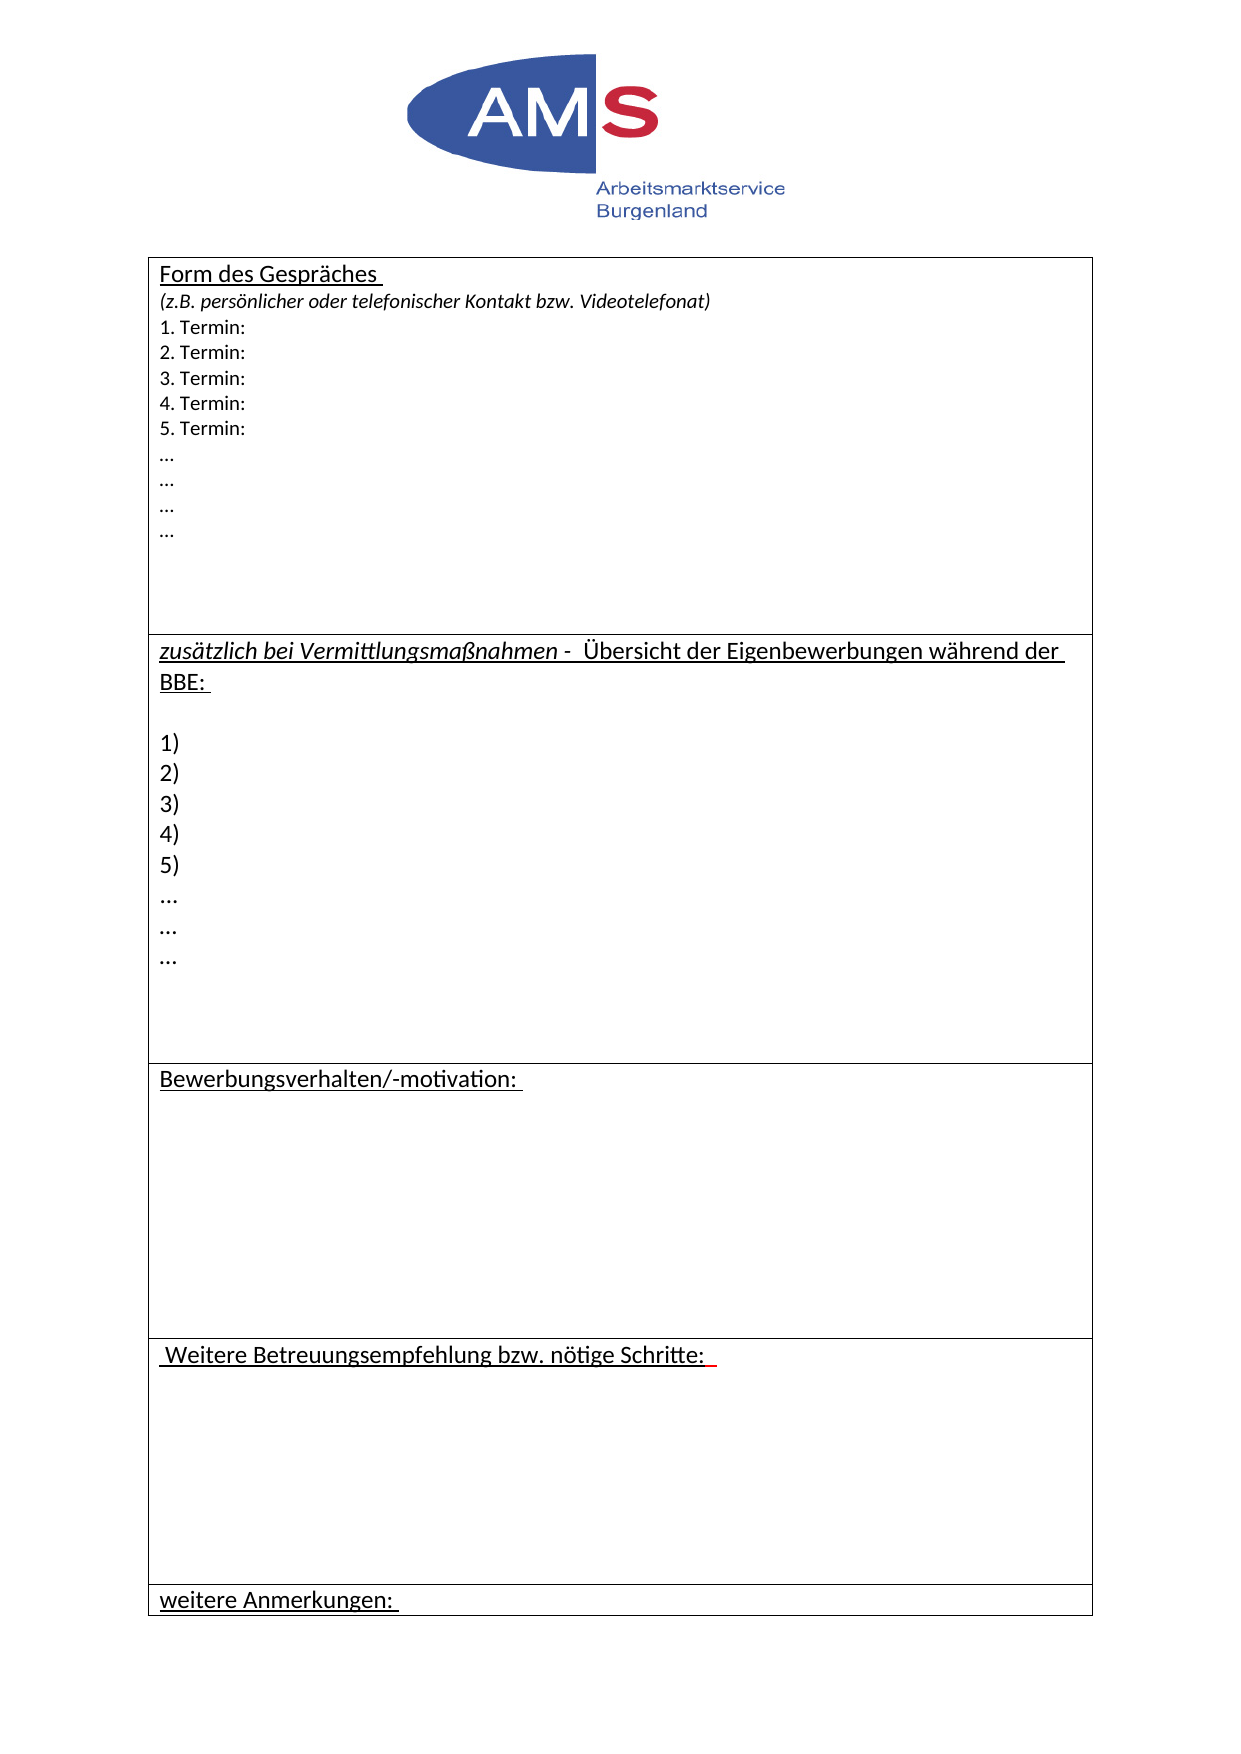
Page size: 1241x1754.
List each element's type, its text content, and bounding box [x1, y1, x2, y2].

table_cell zusätzlich bei Vermittlungsmaßnahmen - Übersicht der Eigenbewerbungen während der BBE: 1) 2) 3) 4) 5) ... … … [149, 635, 1092, 1062]
picture [406, 53, 784, 219]
table_cell Bewerbungsverhalten/-motivation: [149, 1064, 1092, 1338]
table_cell weitere Anmerkungen: [149, 1585, 1092, 1615]
table_cell Weitere Betreuungsempfehlung bzw. nötige Schritte: [149, 1339, 1092, 1583]
